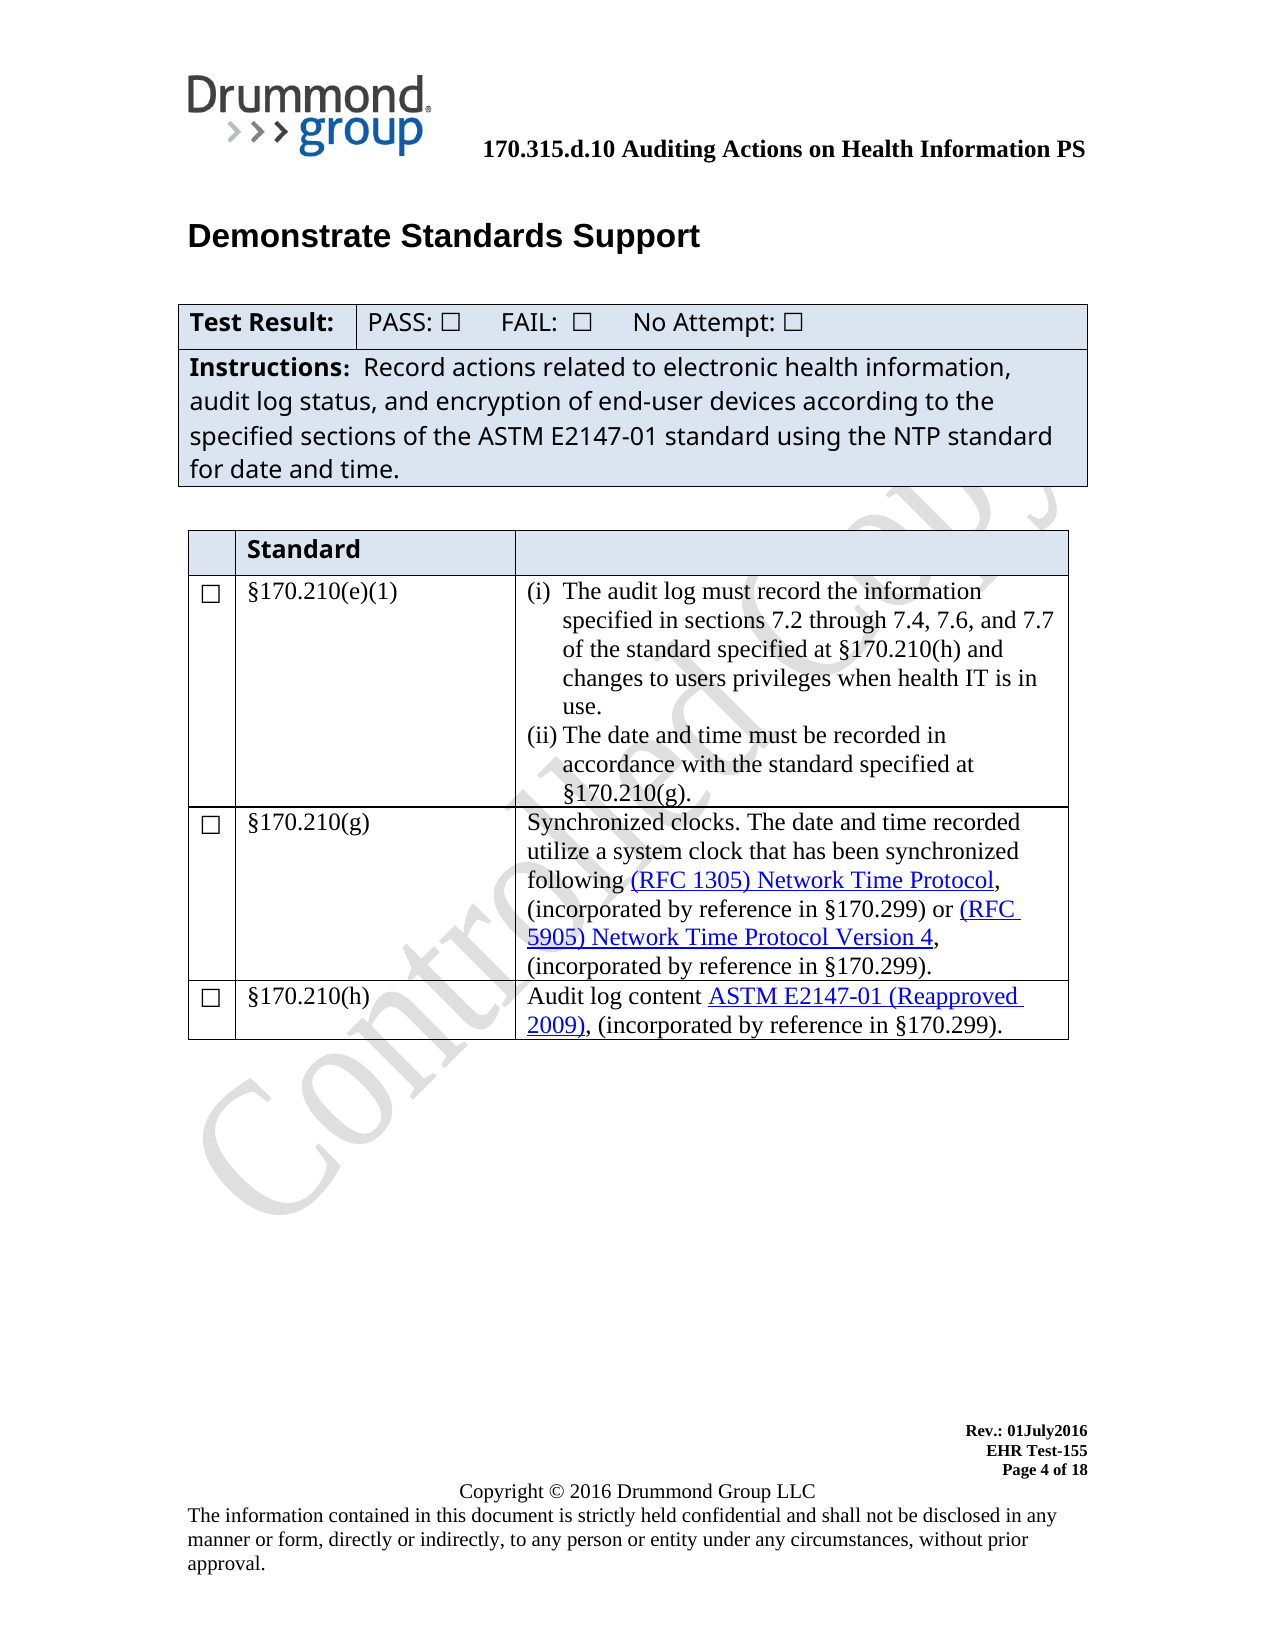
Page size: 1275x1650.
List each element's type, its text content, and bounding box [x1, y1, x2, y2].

table_cell Audit log content ASTM E2147-01 (Reapproved 2009), (incorporated by reference in §170.299). [516, 981, 1068, 1038]
table_header [516, 531, 1068, 575]
table_header [189, 531, 235, 575]
table_cell Instructions: Record actions related to electronic health information, audit log status, and encryption of end-user devices according to the specified sections of the ASTM E2147-01 standard using the NTP standard for date and time. [179, 350, 1087, 486]
table_header Standard [236, 531, 515, 575]
table_cell Synchronized clocks. The date and time recorded utilize a system clock that has been synchronized following (RFC 1305) Network Time Protocol, (incorporated by reference in §170.299) or (RFC 5905) Network Time Protocol Version 4, (incorporated by reference in §170.299). [516, 808, 1068, 980]
subtitle Demonstrate Standards Support [187, 216, 1087, 254]
table_cell §170.210(h) [236, 981, 515, 1038]
picture [187, 75, 433, 157]
table_header PASS: FAIL: No Attempt: [357, 305, 1087, 349]
table_header Test Result: [179, 305, 356, 349]
table_cell §170.210(e)(1) [236, 576, 515, 806]
table_cell §170.210(g) [236, 808, 515, 980]
table_cell The audit log must record the information specified in sections 7.2 through 7.4, 7.6, and 7.7 of the standard specified at §170.210(h) and changes to users privileges when health IT is in use. The date and time must be recorded in accordance with the standard specified at §170.210(g). [516, 576, 1068, 806]
